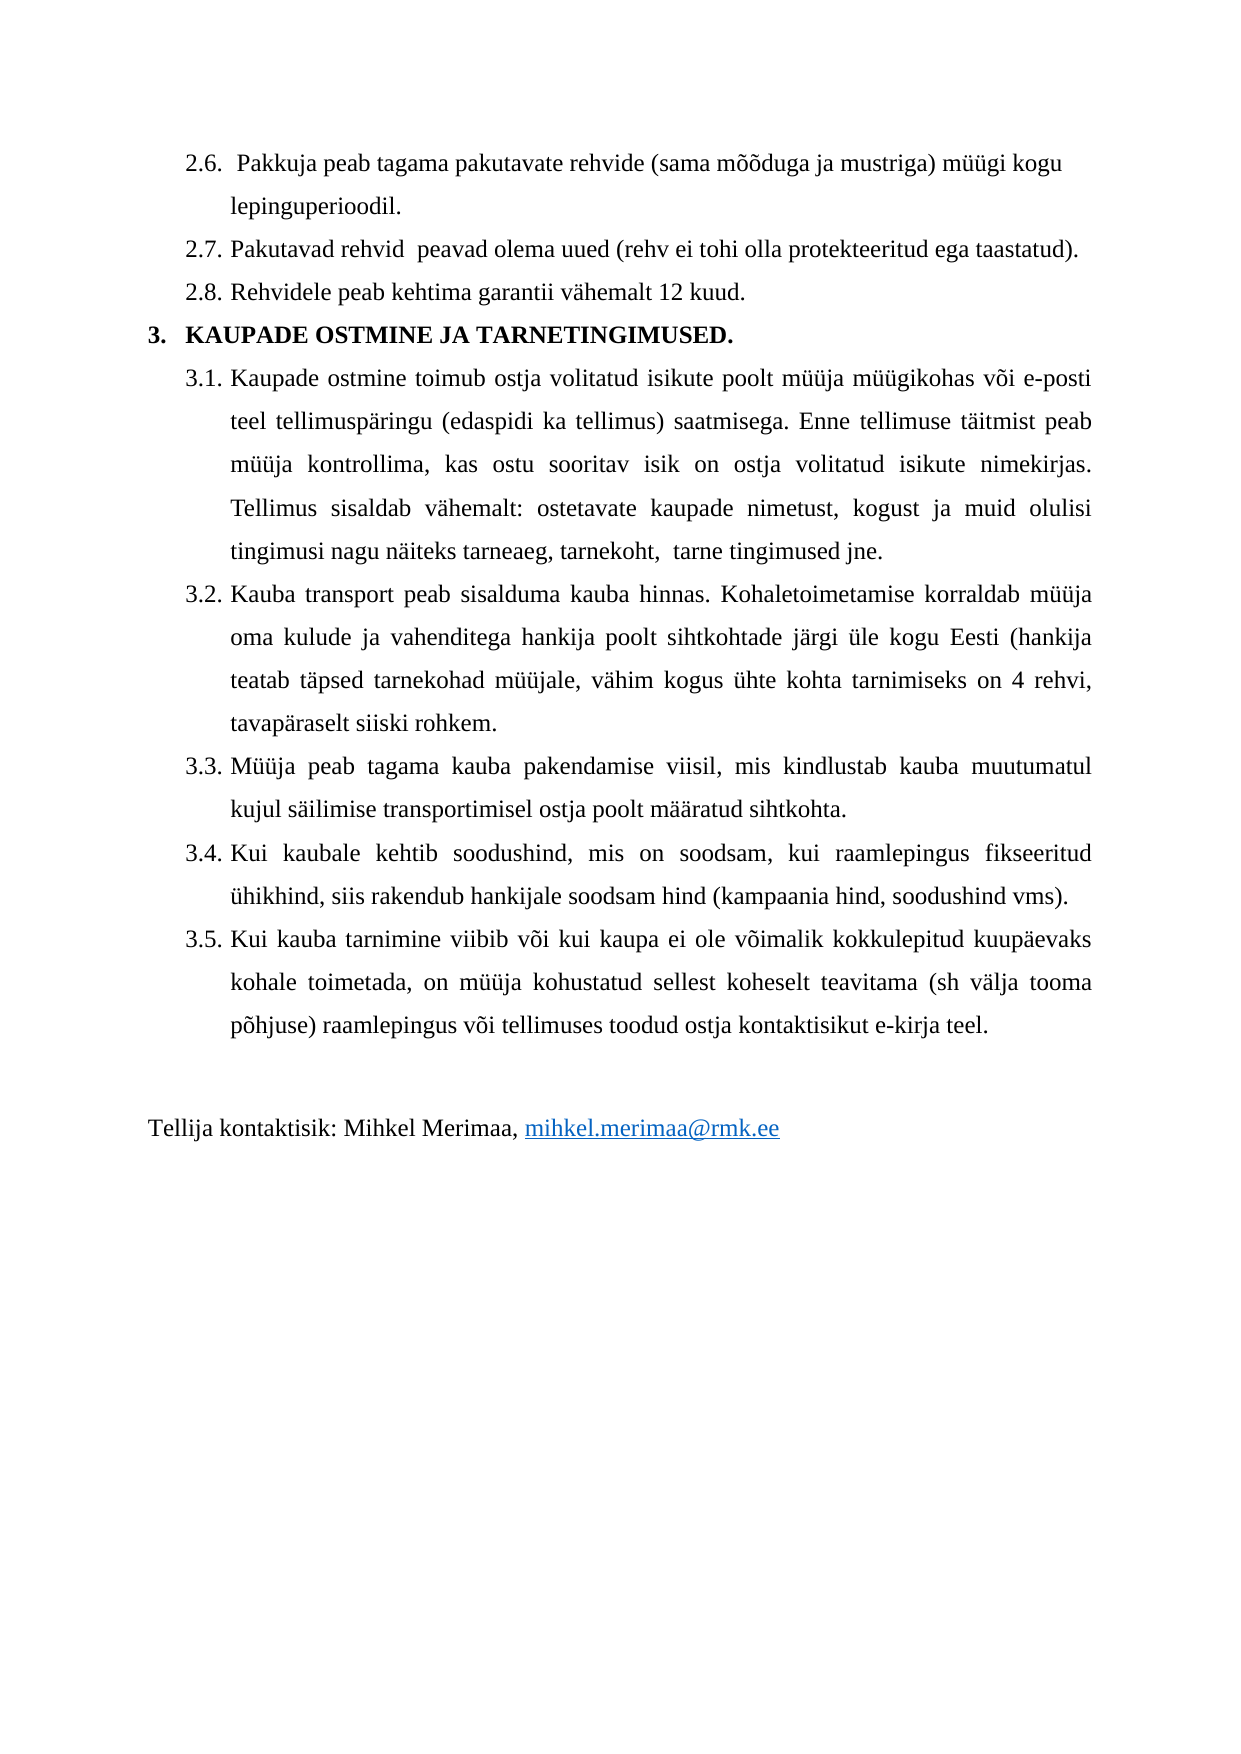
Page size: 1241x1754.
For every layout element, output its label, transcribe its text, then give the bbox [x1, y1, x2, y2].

list Kauba transport peab sisalduma kauba hinnas. Kohaletoimetamise korraldab müüja oma kulude ja vahenditega hankija poolt sihtkohtade järgi üle kogu Eesti (hankija teatab täpsed tarnekohad müüjale, vähim kogus ühte kohta tarnimiseks on 4 rehvi, tavapäraselt siiski rohkem. [185, 579, 1093, 737]
list Müüja peab tagama kauba pakendamise viisil, mis kindlustab kauba muutumatul kujul säilimise transportimisel ostja poolt määratud sihtkohta. [185, 751, 1093, 823]
list Kaupade ostmine toimub ostja volitatud isikute poolt müüja müügikohas või e-posti teel tellimuspäringu (edaspidi ka tellimus) saatmisega. Enne tellimuse täitmist peab müüja kontrollima, kas ostu sooritav isik on ostja volitatud isikute nimekirjas. Tellimus sisaldab vähemalt: ostetavate kaupade nimetust, kogust ja muid olulisi tingimusi nagu näiteks tarneaeg, tarnekoht, tarne tingimused jne. [185, 363, 1093, 564]
list Kui kauba tarnimine viibib või kui kaupa ei ole võimalik kokkulepitud kuupäevaks kohale toimetada, on müüja kohustatud sellest koheselt teavitama (sh välja tooma põhjuse) raamlepingus või tellimuses toodud ostja kontaktisikut e-kirja teel. [185, 924, 1093, 1039]
list KAUPADE OSTMINE JA TARNETINGIMUSED. [148, 320, 1093, 349]
list Kui kaubale kehtib soodushind, mis on soodsam, kui raamlepingus fikseeritud ühikhind, siis rakendub hankijale soodsam hind (kampaania hind, soodushind vms). [185, 838, 1093, 909]
list Pakutavad rehvid peavad olema uued (rehv ei tohi olla protekteeritud ega taastatud). [185, 234, 1093, 263]
text Tellija kontaktisik: Mihkel Merimaa, mihkel.merimaa@rmk.ee [148, 1113, 1093, 1142]
list Rehvidele peab kehtima garantii vähemalt 12 kuud. [185, 277, 1093, 306]
list Pakkuja peab tagama pakutavate rehvide (sama mõõduga ja mustriga) müügi kogu lepinguperioodil. [185, 148, 1093, 219]
